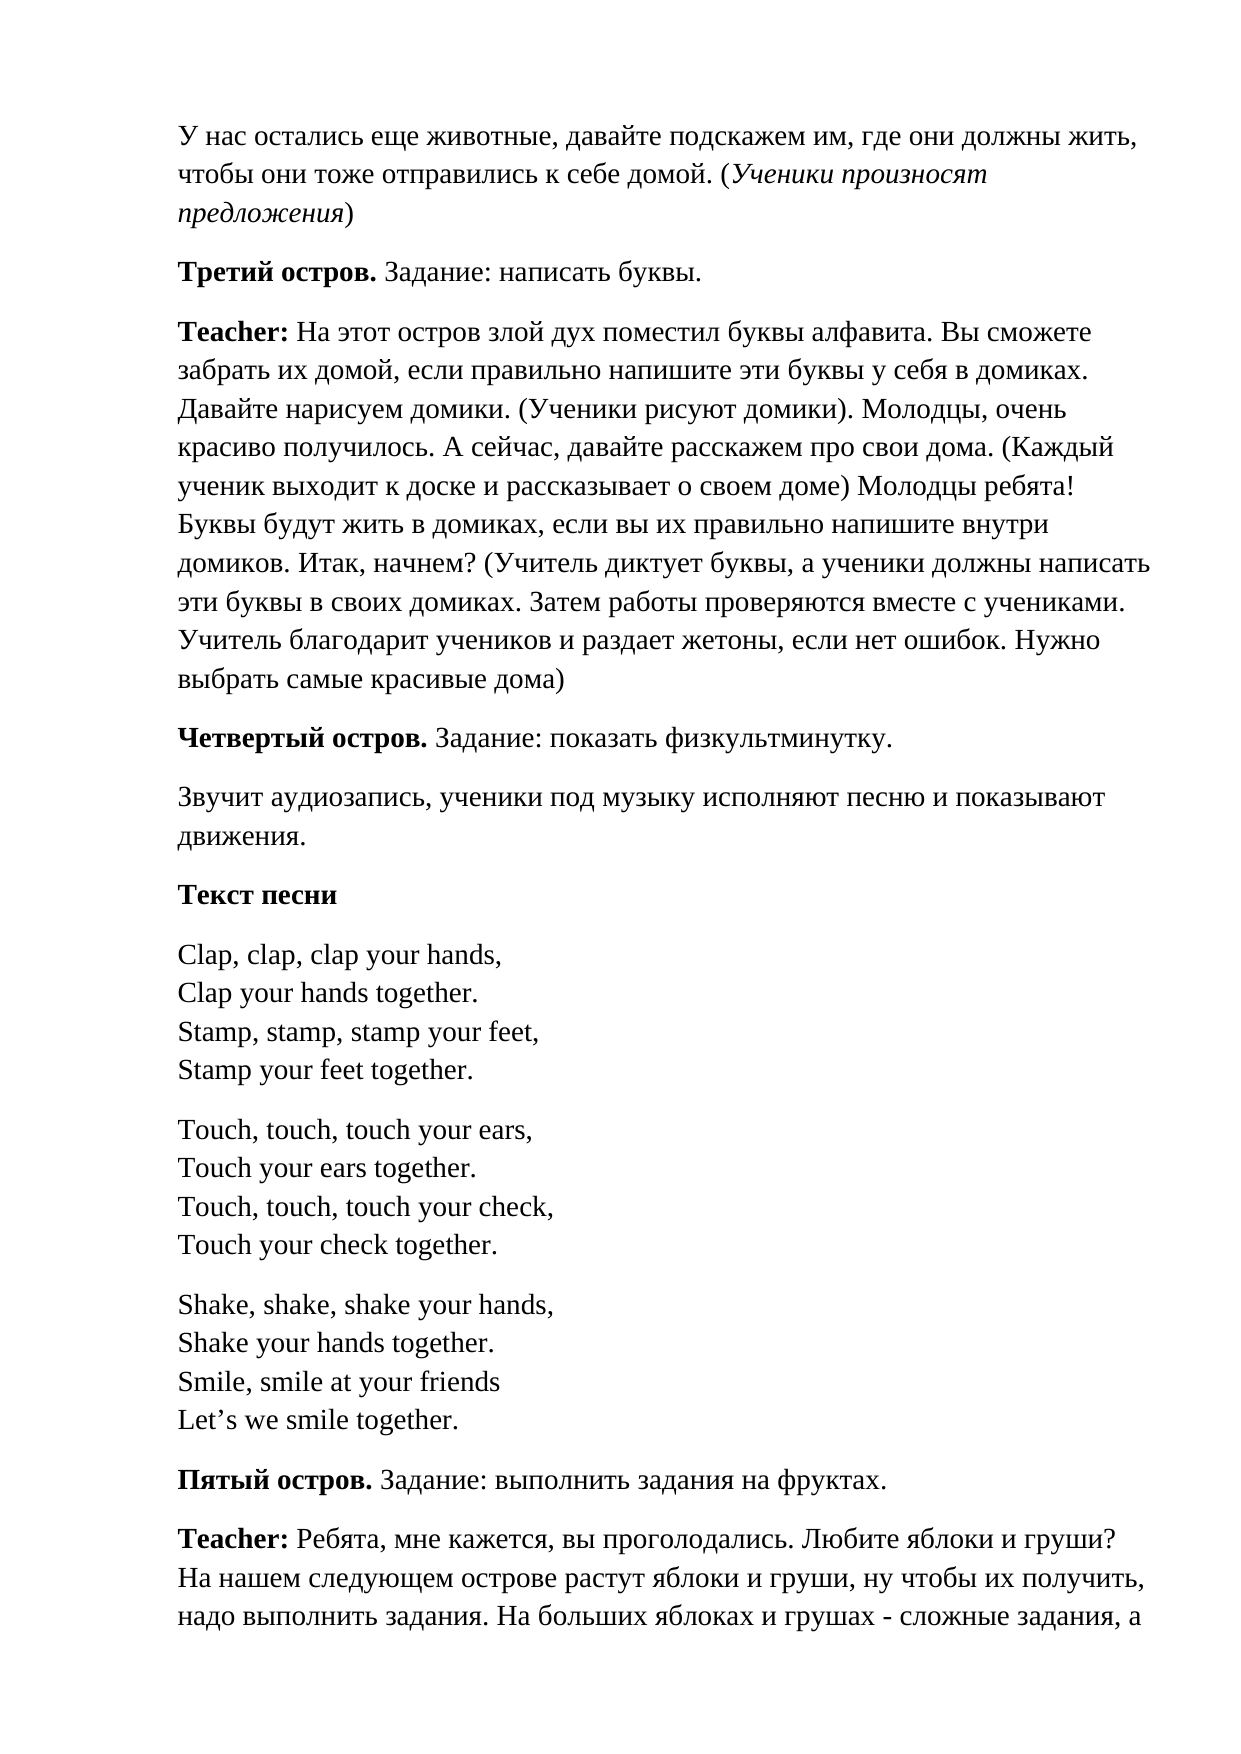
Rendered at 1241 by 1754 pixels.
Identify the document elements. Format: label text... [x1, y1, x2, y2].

text Пятый остров. Задание: выполнить задания на фруктах. [177, 1462, 1152, 1495]
text Третий остров. Задание: написать буквы. [177, 254, 1152, 288]
text Clap, clap, clap your hands, Clap your hands together. Stamp, stamp, stamp your feet, Stamp your feet together. [177, 937, 1152, 1086]
text У нас остались еще животные, давайте подскажем им, где они должны жить, чтобы они тоже отправились к себе домой. (Ученики произносят предложения) [177, 118, 1152, 229]
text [177, 1521, 1152, 1632]
text Четвертый остров. Задание: показать физкультминутку. [177, 720, 1152, 754]
text Текст песни [177, 877, 1152, 911]
text Shake, shake, shake your hands, Shake your hands together. Smile, smile at your friends Let’s we smile together. [177, 1287, 1152, 1436]
text Touch, touch, touch your ears, Touch your ears together. Touch, touch, touch your check, Touch your check together. [177, 1112, 1152, 1261]
text Звучит аудиозапись, ученики под музыку исполняют песню и показывают движения. [177, 779, 1152, 852]
text Teacher: На этот остров злой дух поместил буквы алфавита. Вы сможете забрать их домой, если правильно напишите эти буквы у себя в домиках. Давайте нарисуем домики. (Ученики рисуют домики). Молодцы, очень красиво получилось. А сейчас, давайте расскажем про свои дома. (Каждый ученик выходит к доске и рассказывает о своем доме) Молодцы ребята! Буквы будут жить в домиках, если вы их правильно напишите внутри домиков. Итак, начнем? (Учитель диктует буквы, а ученики должны написать эти буквы в своих домиках. Затем работы проверяются вместе с учениками. Учитель благодарит учеников и раздает жетоны, если нет ошибок. Нужно выбрать самые красивые дома) [177, 314, 1152, 694]
